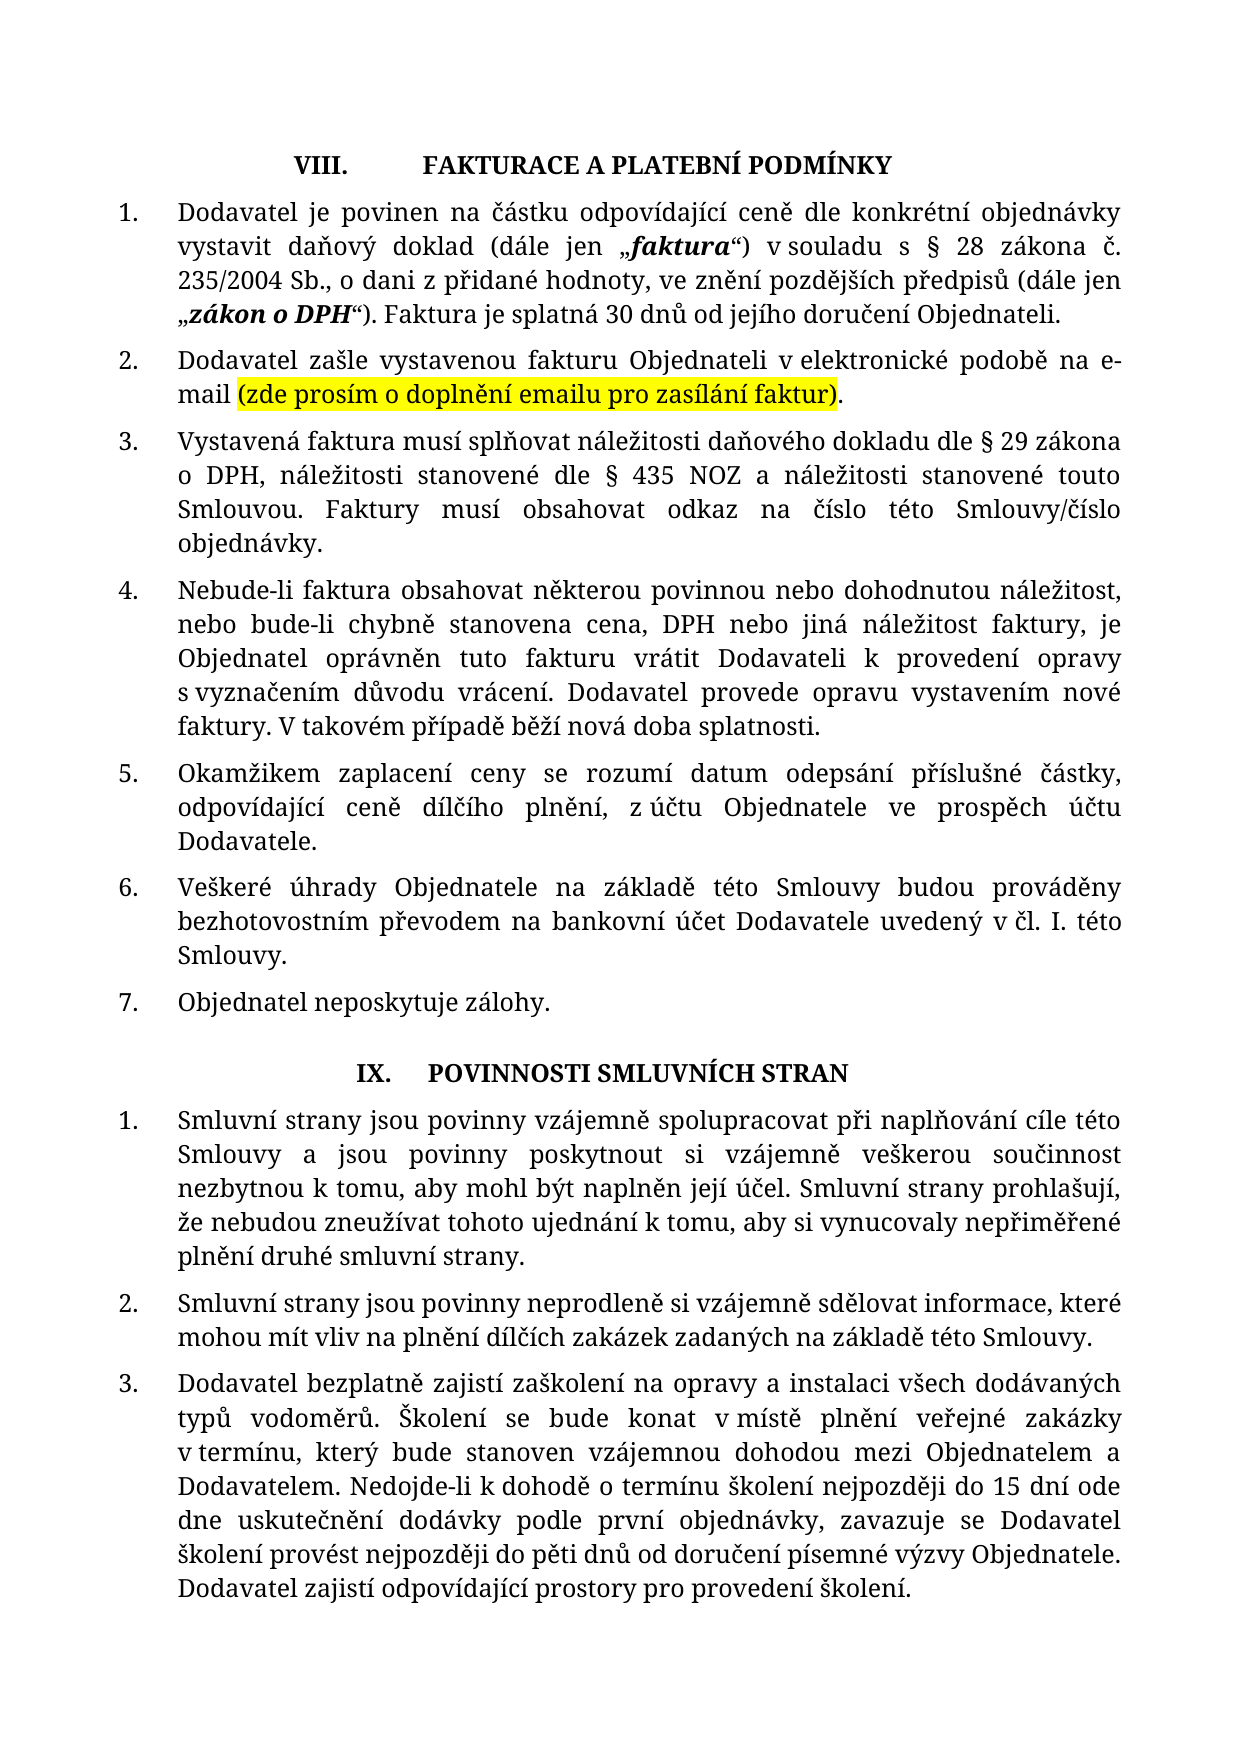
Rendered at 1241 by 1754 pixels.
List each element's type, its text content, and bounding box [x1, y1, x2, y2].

list Vystavená faktura musí splňovat náležitosti daňového dokladu dle § 29 zákona o DPH, náležitosti stanovené dle § 435 NOZ a náležitosti stanovené touto Smlouvou. Faktury musí obsahovat odkaz na číslo této Smlouvy/číslo objednávky. [118, 424, 1122, 560]
list Dodavatel je povinen na částku odpovídající ceně dle konkrétní objednávky vystavit daňový doklad (dále jen „faktura“) v souladu s § 28 zákona č. 235/2004 Sb., o dani z přidané hodnoty, ve znění pozdějších předpisů (dále jen „zákon o DPH“). Faktura je splatná 30 dnů od jejího doručení Objednateli. [118, 194, 1122, 331]
list Dodavatel bezplatně zajistí zaškolení na opravy a instalaci všech dodávaných typů vodoměrů. Školení se bude konat v místě plnění veřejné zakázky v termínu, který bude stanoven vzájemnou dohodou mezi Objednatelem a Dodavatelem. Nedojde-li k dohodě o termínu školení nejpozději do 15 dní ode dne uskutečnění dodávky podle první objednávky, zavazuje se Dodavatel školení provést nejpozději do pěti dnů od doručení písemné výzvy Objednatele. Dodavatel zajistí odpovídající prostory pro provedení školení. [118, 1366, 1122, 1604]
list Okamžikem zaplacení ceny se rozumí datum odepsání příslušné částky, odpovídající ceně dílčího plnění, z účtu Objednatele ve prospěch účtu Dodavatele. [118, 755, 1122, 857]
list FAKTURACE A PLATEBNÍ PODMÍNKY [118, 148, 1122, 182]
list Dodavatel zašle vystavenou fakturu Objednateli v elektronické podobě na e-mail (zde prosím o doplnění emailu pro zasílání faktur). [118, 343, 1122, 411]
list Veškeré úhrady Objednatele na základě této Smlouvy budou prováděny bezhotovostním převodem na bankovní účet Dodavatele uvedený v čl. I. této Smlouvy. [118, 870, 1122, 972]
list Nebude-li faktura obsahovat některou povinnou nebo dohodnutou náležitost, nebo bude-li chybně stanovena cena, DPH nebo jiná náležitost faktury, je Objednatel oprávněn tuto fakturu vrátit Dodavateli k provedení opravy s vyznačením důvodu vrácení. Dodavatel provede opravu vystavením nové faktury. V takovém případě běží nová doba splatnosti. [118, 572, 1122, 743]
list POVINNOSTI SMLUVNÍCH STRAN [118, 1056, 1122, 1090]
list Objednatel neposkytuje zálohy. [118, 984, 1122, 1019]
list Smluvní strany jsou povinny neprodleně si vzájemně sdělovat informace, které mohou mít vliv na plnění dílčích zakázek zadaných na základě této Smlouvy. [118, 1286, 1122, 1354]
list Smluvní strany jsou povinny vzájemně spolupracovat při naplňování cíle této Smlouvy a jsou povinny poskytnout si vzájemně veškerou součinnost nezbytnou k tomu, aby mohl být naplněn její účel. Smluvní strany prohlašují, že nebudou zneužívat tohoto ujednání k tomu, aby si vynucovaly nepřiměřené plnění druhé smluvní strany. [118, 1103, 1122, 1273]
